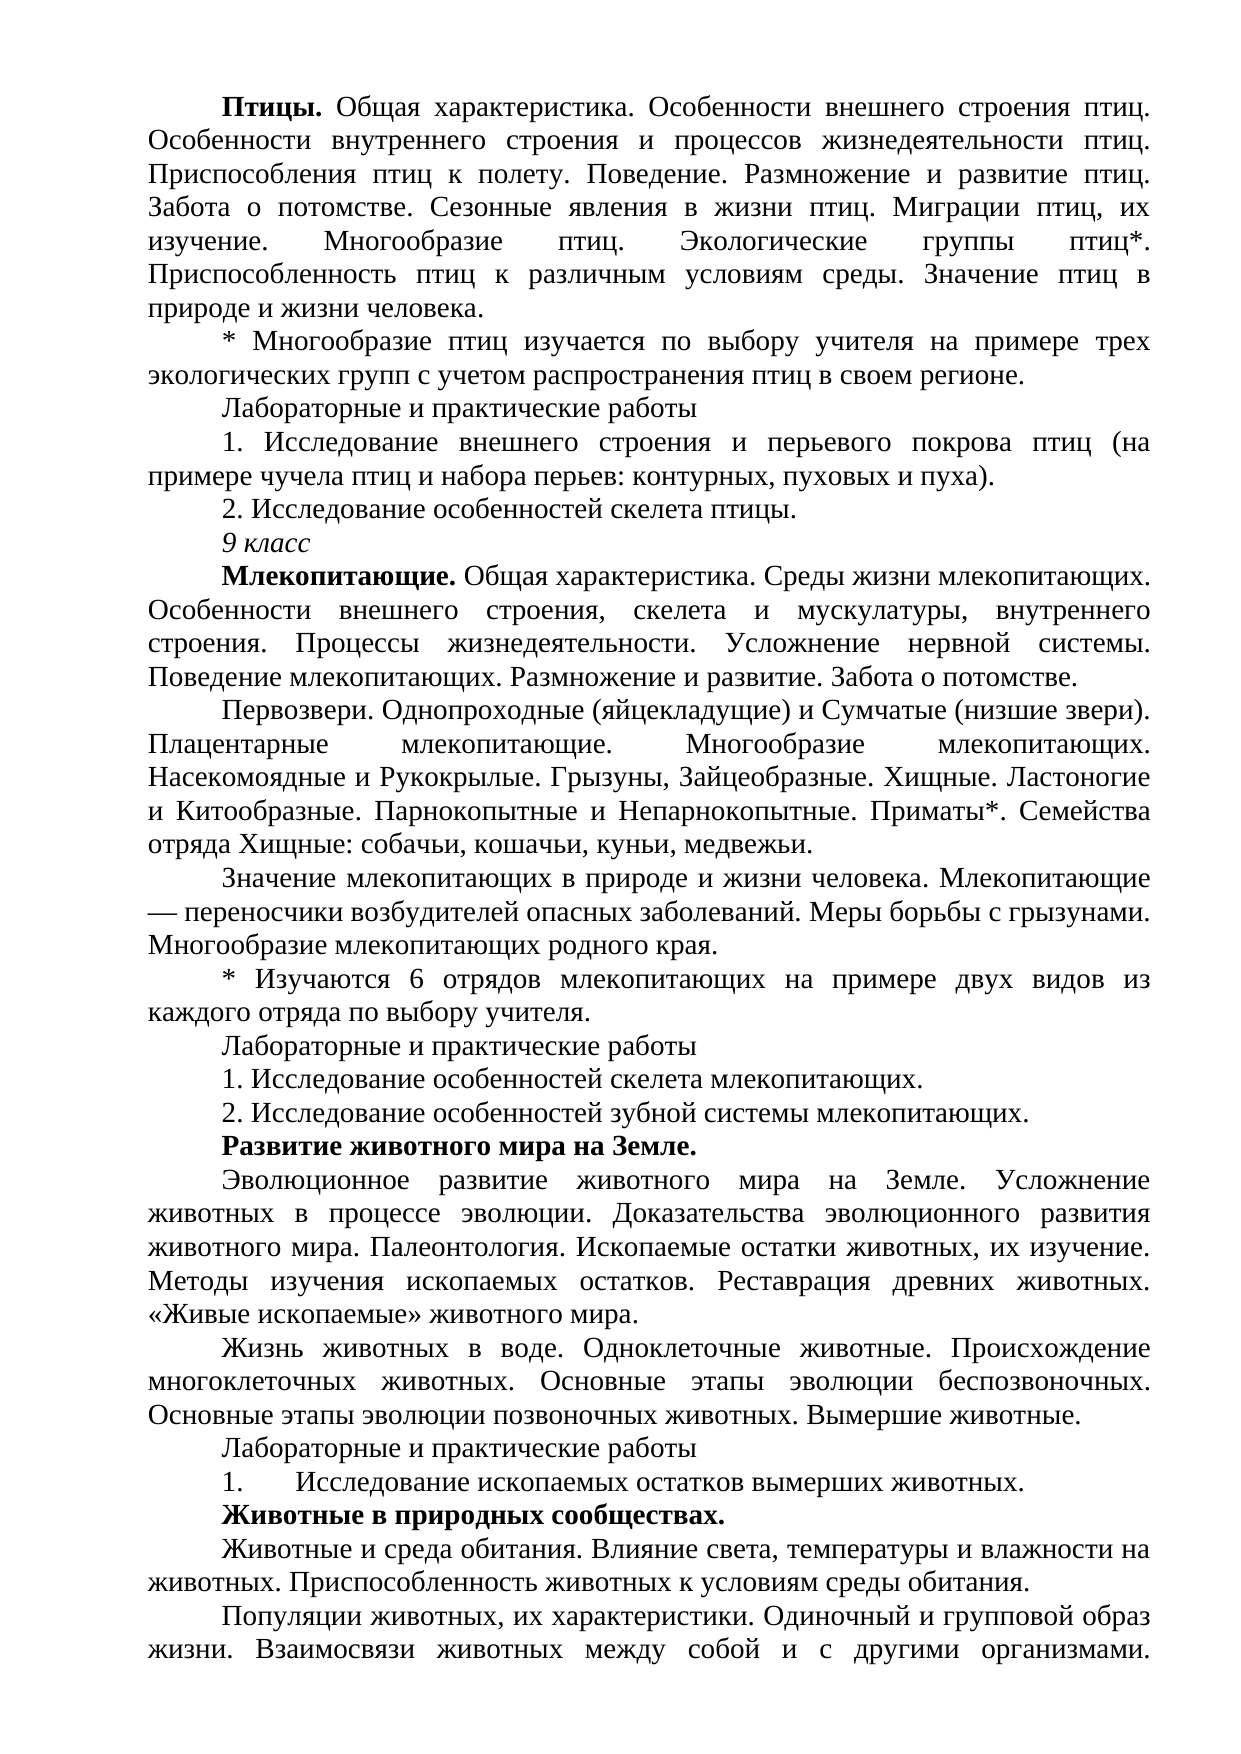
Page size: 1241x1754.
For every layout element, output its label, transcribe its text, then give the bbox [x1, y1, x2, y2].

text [148, 1598, 1152, 1665]
text 9 класс [148, 525, 1152, 558]
text Млекопитающие. Общая характеристика. Среды жизни млекопитающих. Особенности внешнего строения, скелета и мускулатуры, внутреннего строения. Процессы жизнедеятельности. Усложнение нервной системы. Поведение млекопитающих. Размножение и развитие. Забота о потомстве. [148, 558, 1152, 692]
text Лабораторные и практические работы [148, 1430, 1152, 1464]
text Лабораторные и практические работы [148, 1028, 1152, 1061]
text * Многообразие птиц изучается по выбору учителя на примере трех экологических групп с учетом распространения птиц в своем регионе. [148, 323, 1152, 391]
text Значение млекопитающих в природе и жизни человека. Млекопитающие — переносчики возбудителей опасных заболеваний. Меры борьбы с грызунами. Многообразие млекопитающих родного края. [148, 860, 1152, 961]
text Эволюционное развитие животного мира на Земле. Усложнение животных в процессе эволюции. Доказательства эволюционного развития животного мира. Палеонтология. Ископаемые остатки животных, их изучение. Методы изучения ископаемых остатков. Реставрация древних животных. «Живые ископаемые» животного мира. [148, 1162, 1152, 1330]
text Жизнь животных в воде. Одноклеточные животные. Происхождение многоклеточных животных. Основные этапы эволюции беспозвоночных. Основные этапы эволюции позвоночных животных. Вымершие животные. [148, 1330, 1152, 1430]
text 2. Исследование особенностей скелета птицы. [148, 491, 1152, 525]
text Развитие животного мира на Земле. [148, 1128, 1152, 1162]
text * Изучаются 6 отрядов млекопитающих на примере двух видов из каждого отряда по выбору учителя. [148, 961, 1152, 1028]
text 2. Исследование особенностей зубной системы млекопитающих. [148, 1095, 1152, 1128]
text 1. Исследование внешнего строения и перьевого покрова птиц (на примере чучела птиц и набора перьев: контурных, пуховых и пуха). [148, 424, 1152, 491]
text 1. Исследование особенностей скелета млекопитающих. [148, 1061, 1152, 1095]
text Животные в природных сообществах. [148, 1497, 1152, 1531]
text Животные и среда обитания. Влияние света, температуры и влажности на животных. Приспособленность животных к условиям среды обитания. [148, 1531, 1152, 1598]
text Первозвери. Однопроходные (яйцекладущие) и Сумчатые (низшие звери). Плацентарные млекопитающие. Многообразие млекопитающих. Насекомоядные и Рукокрылые. Грызуны, Зайцеобразные. Хищные. Ластоногие и Китообразные. Парнокопытные и Непарнокопытные. Приматы*. Семейства отряда Хищные: собачьи, кошачьи, куньи, медвежьи. [148, 692, 1152, 860]
list Исследование ископаемых остатков вымерших животных. [148, 1464, 1152, 1497]
text Лабораторные и практические работы [148, 391, 1152, 424]
text Птицы. Общая характеристика. Особенности внешнего строения птиц. Особенности внутреннего строения и процессов жизнедеятельности птиц. Приспособления птиц к полету. Поведение. Размножение и развитие птиц. Забота о потомстве. Сезонные явления в жизни птиц. Миграции птиц, их изучение. Многообразие птиц. Экологические группы птиц*. Приспособленность птиц к различным условиям среды. Значение птиц в природе и жизни человека. [148, 89, 1152, 323]
